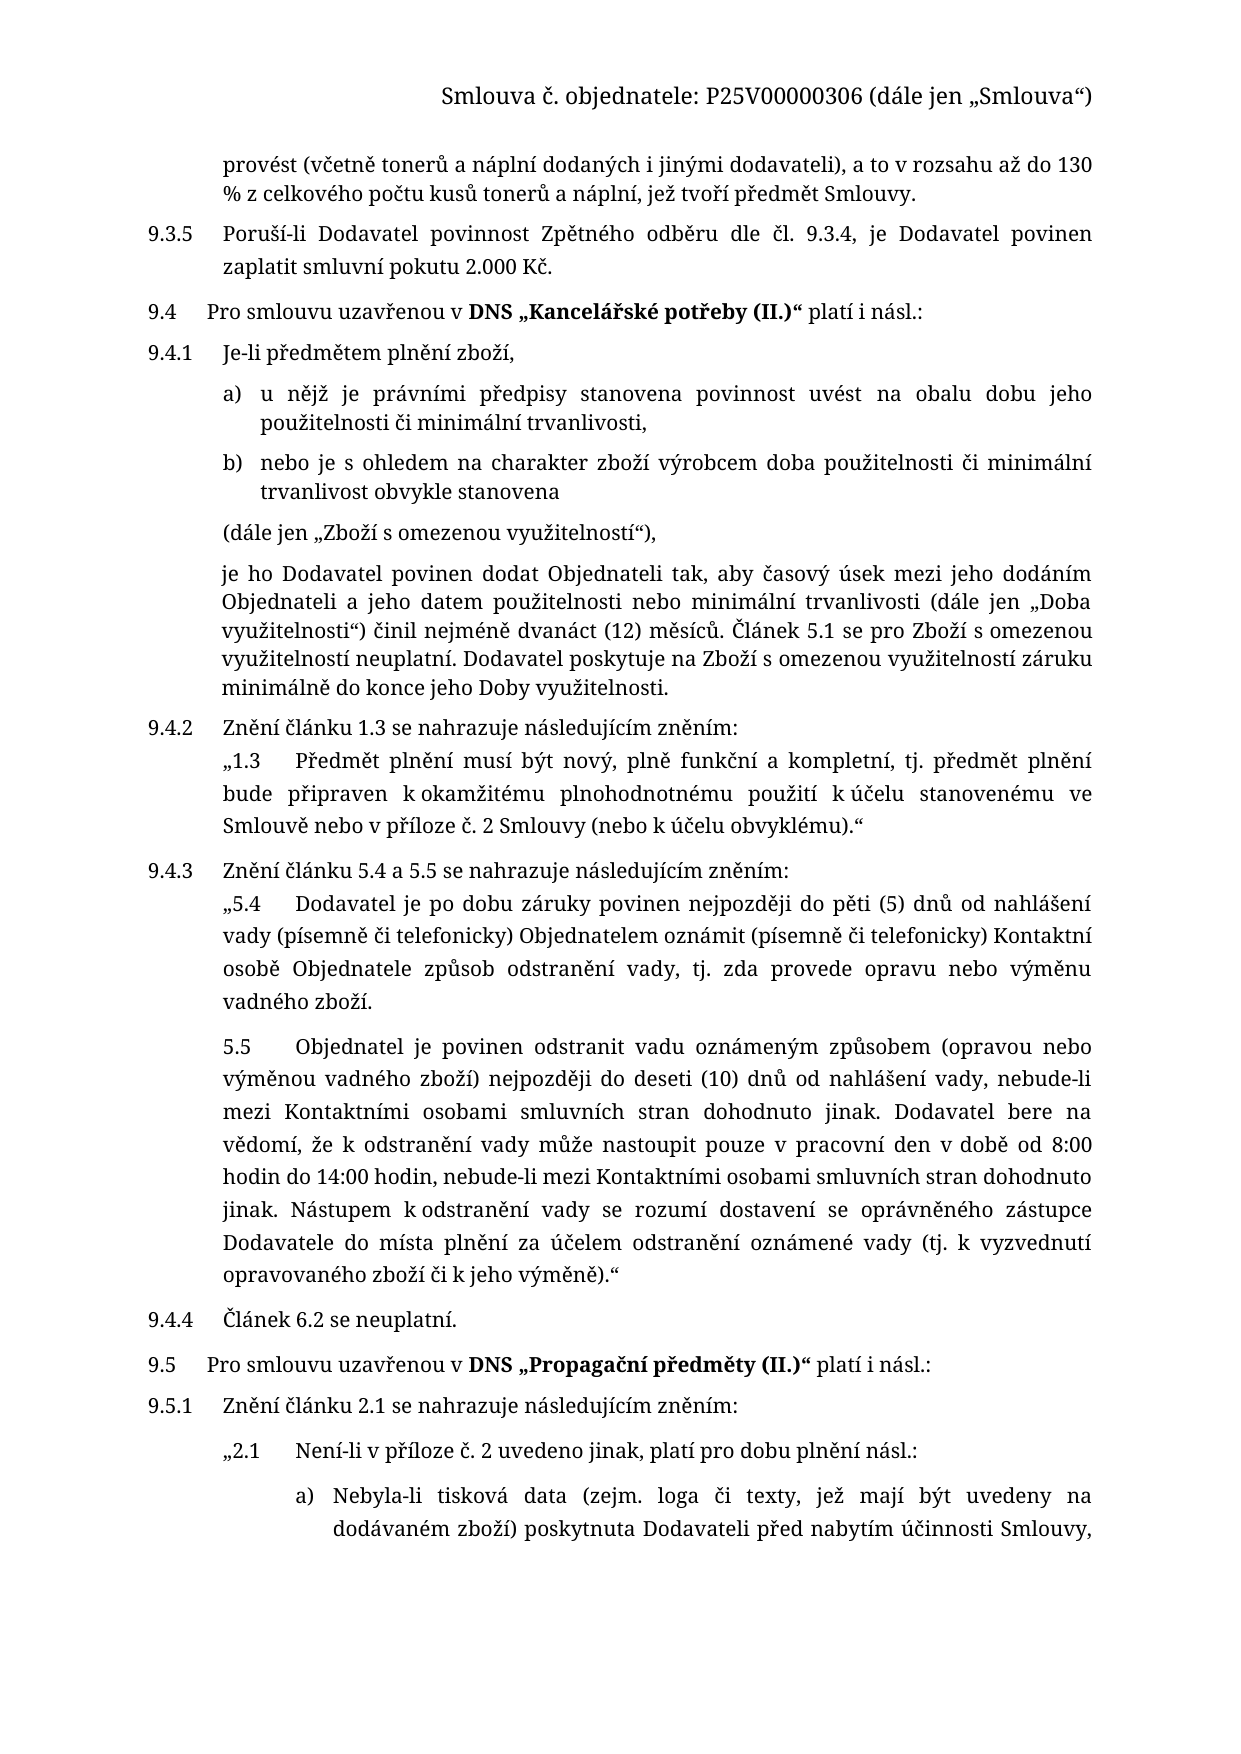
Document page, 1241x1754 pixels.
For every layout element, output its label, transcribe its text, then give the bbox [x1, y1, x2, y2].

list „2.1 Není-li v příloze č. 2 uvedeno jinak, platí pro dobu plnění násl.: [223, 1436, 1093, 1465]
text je ho Dodavatel povinen dodat Objednateli tak, aby časový úsek mezi jeho dodáním Objednateli a jeho datem použitelnosti nebo minimální trvanlivosti (dále jen „Doba využitelnosti“) činil nejméně dvanáct (12) měsíců. Článek 5.1 se pro Zboží s omezenou využitelností neuplatní. Dodavatel poskytuje na Zboží s omezenou využitelností záruku minimálně do konce jeho Doby využitelnosti. [221, 559, 1093, 701]
list Pro smlouvu uzavřenou v DNS „Kancelářské potřeby (II.)“ platí i násl.: [148, 297, 1093, 326]
list Znění článku 5.4 a 5.5 se nahrazuje následujícím zněním: [148, 856, 1093, 885]
list nebo je s ohledem na charakter zboží výrobcem doba použitelnosti či minimální trvanlivost obvykle stanovena [223, 448, 1093, 505]
list Poruší-li Dodavatel povinnost Zpětného odběru dle čl. 9.3.4, je Dodavatel povinen zaplatit smluvní pokutu 2.000 Kč. [148, 219, 1093, 281]
list „1.3 Předmět plnění musí být nový, plně funkční a kompletní, tj. předmět plnění bude připraven k okamžitému plnohodnotnému použití k účelu stanovenému ve Smlouvě nebo v příloze č. 2 Smlouvy (nebo k účelu obvyklému).“ [223, 746, 1093, 840]
text (dále jen „Zboží s omezenou využitelností“), [223, 518, 1093, 546]
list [148, 150, 1093, 207]
list Článek 6.2 se neuplatní. [148, 1305, 1093, 1334]
list Je-li předmětem plnění zboží, [148, 338, 1093, 367]
list „5.4 Dodavatel je po dobu záruky povinen nejpozději do pěti (5) dnů od nahlášení vady (písemně či telefonicky) Objednatelem oznámit (písemně či telefonicky) Kontaktní osobě Objednatele způsob odstranění vady, tj. zda provede opravu nebo výměnu vadného zboží. [223, 889, 1093, 1015]
list Pro smlouvu uzavřenou v DNS „Propagační předměty (II.)“ platí i násl.: [148, 1350, 1093, 1379]
list u nějž je právními předpisy stanovena povinnost uvést na obalu dobu jeho použitelnosti či minimální trvanlivosti, [223, 379, 1093, 436]
list Znění článku 1.3 se nahrazuje následujícím zněním: [148, 713, 1093, 742]
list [295, 1482, 1093, 1543]
list Znění článku 2.1 se nahrazuje následujícím zněním: [148, 1391, 1093, 1420]
list 5.5 Objednatel je povinen odstranit vadu oznámeným způsobem (opravou nebo výměnou vadného zboží) nejpozději do deseti (10) dnů od nahlášení vady, nebude-li mezi Kontaktními osobami smluvních stran dohodnuto jinak. Dodavatel bere na vědomí, že k odstranění vady může nastoupit pouze v pracovní den v době od 8:00 hodin do 14:00 hodin, nebude-li mezi Kontaktními osobami smluvních stran dohodnuto jinak. Nástupem k odstranění vady se rozumí dostavení se oprávněného zástupce Dodavatele do místa plnění za účelem odstranění oznámené vady (tj. k vyzvednutí opravovaného zboží či k jeho výměně).“ [223, 1032, 1093, 1289]
